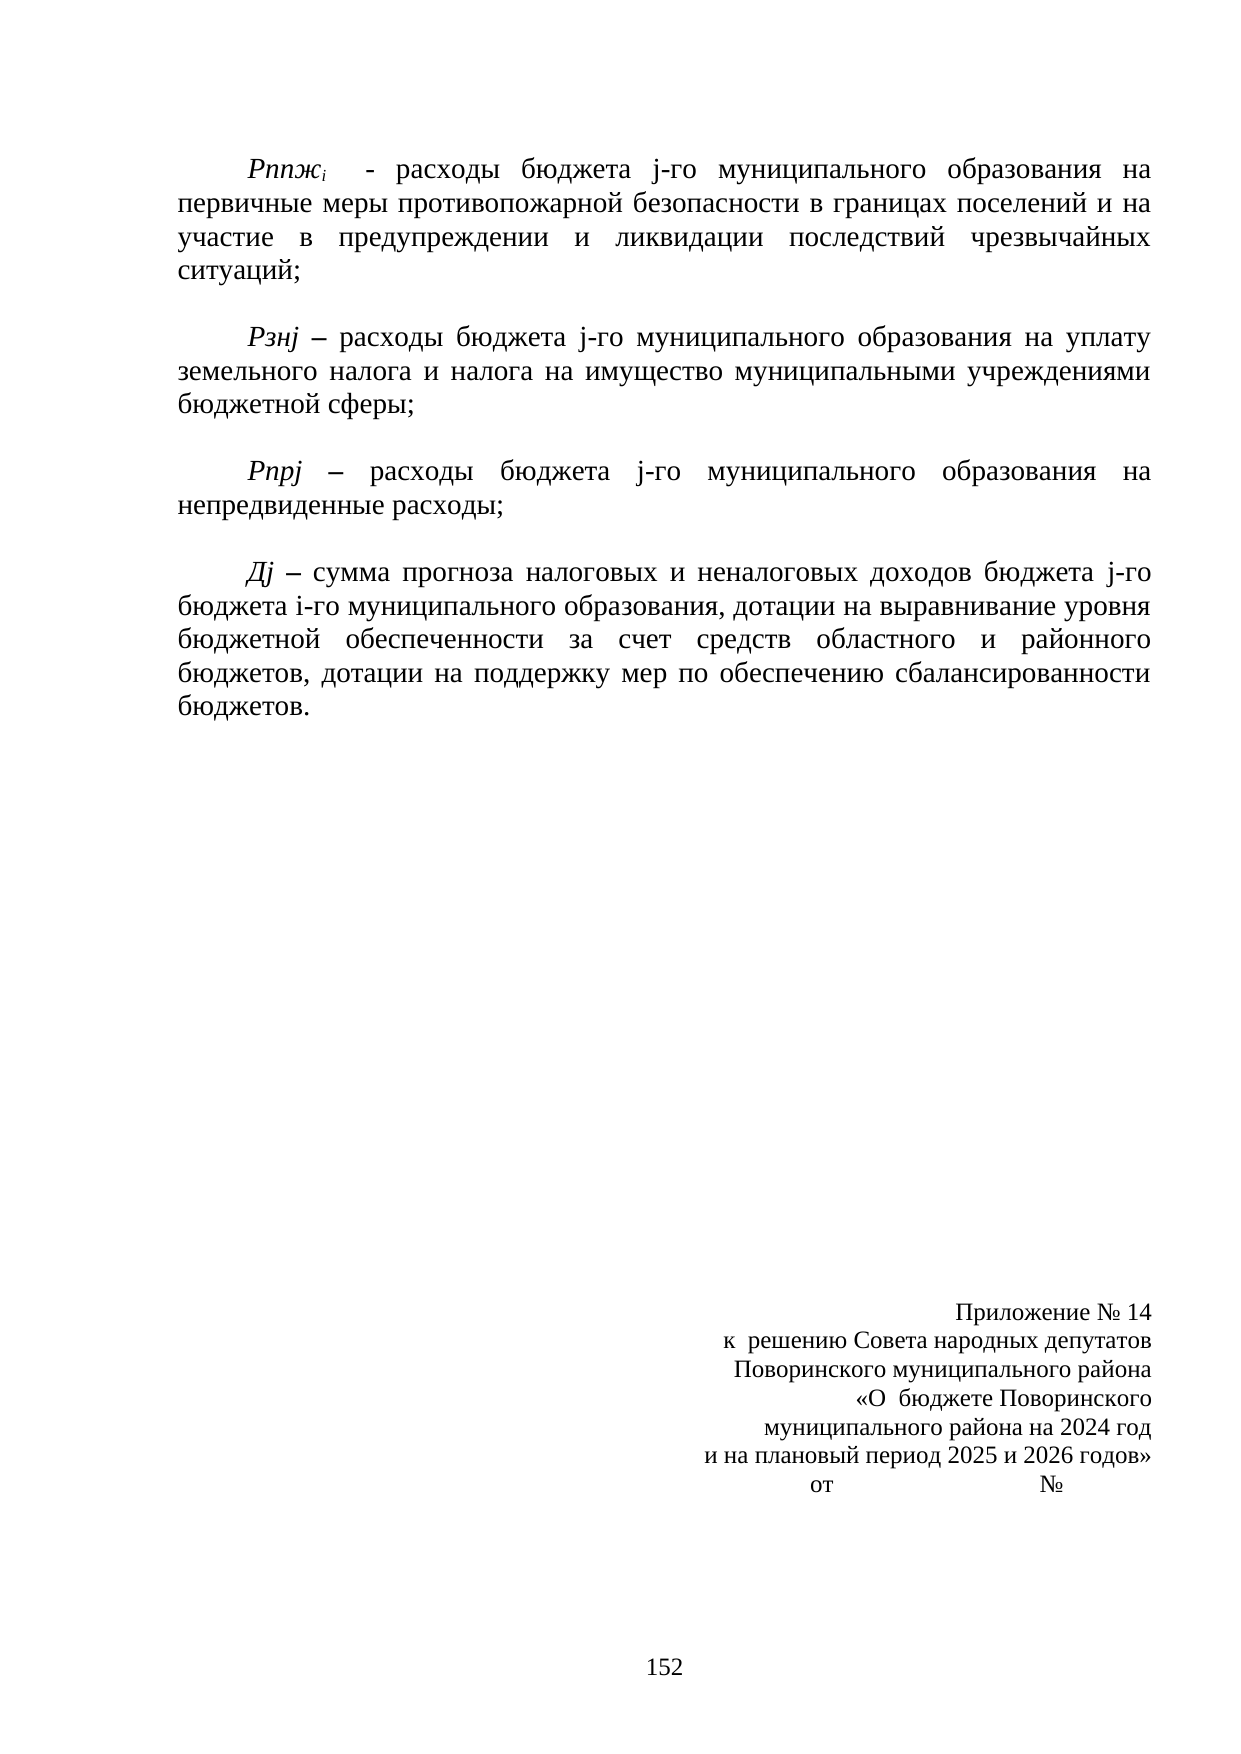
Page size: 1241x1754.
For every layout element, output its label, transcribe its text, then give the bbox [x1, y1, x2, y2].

text Поворинского муниципального района [177, 1354, 1152, 1383]
text Рпрj – расходы бюджета j-го муниципального образования на непредвиденные расходы; [177, 453, 1152, 521]
text Рзнj – расходы бюджета j-го муниципального образования на уплату земельного налога и налога на имущество муниципальными учреждениями бюджетной сферы; [177, 319, 1152, 420]
text Дj – сумма прогноза налоговых и неналоговых доходов бюджета j-го бюджета i-го муниципального образования, дотации на выравнивание уровня бюджетной обеспеченности за счет средств областного и районного бюджетов, дотации на поддержку мер по обеспечению сбалансированности бюджетов. [177, 554, 1152, 722]
text «О бюджете Поворинского [177, 1383, 1152, 1412]
text муниципального района на 2024 год [177, 1412, 1152, 1441]
text и на плановый период 2025 и 2026 годов» [177, 1441, 1152, 1469]
text Приложение № 14 к решению Совета народных депутатов [177, 1297, 1152, 1354]
text от № [251, 1469, 1063, 1498]
text Рппжi - расходы бюджета j-го муниципального образования на первичные меры противопожарной безопасности в границах поселений и на участие в предупреждении и ликвидации последствий чрезвычайных ситуаций; [177, 152, 1152, 286]
